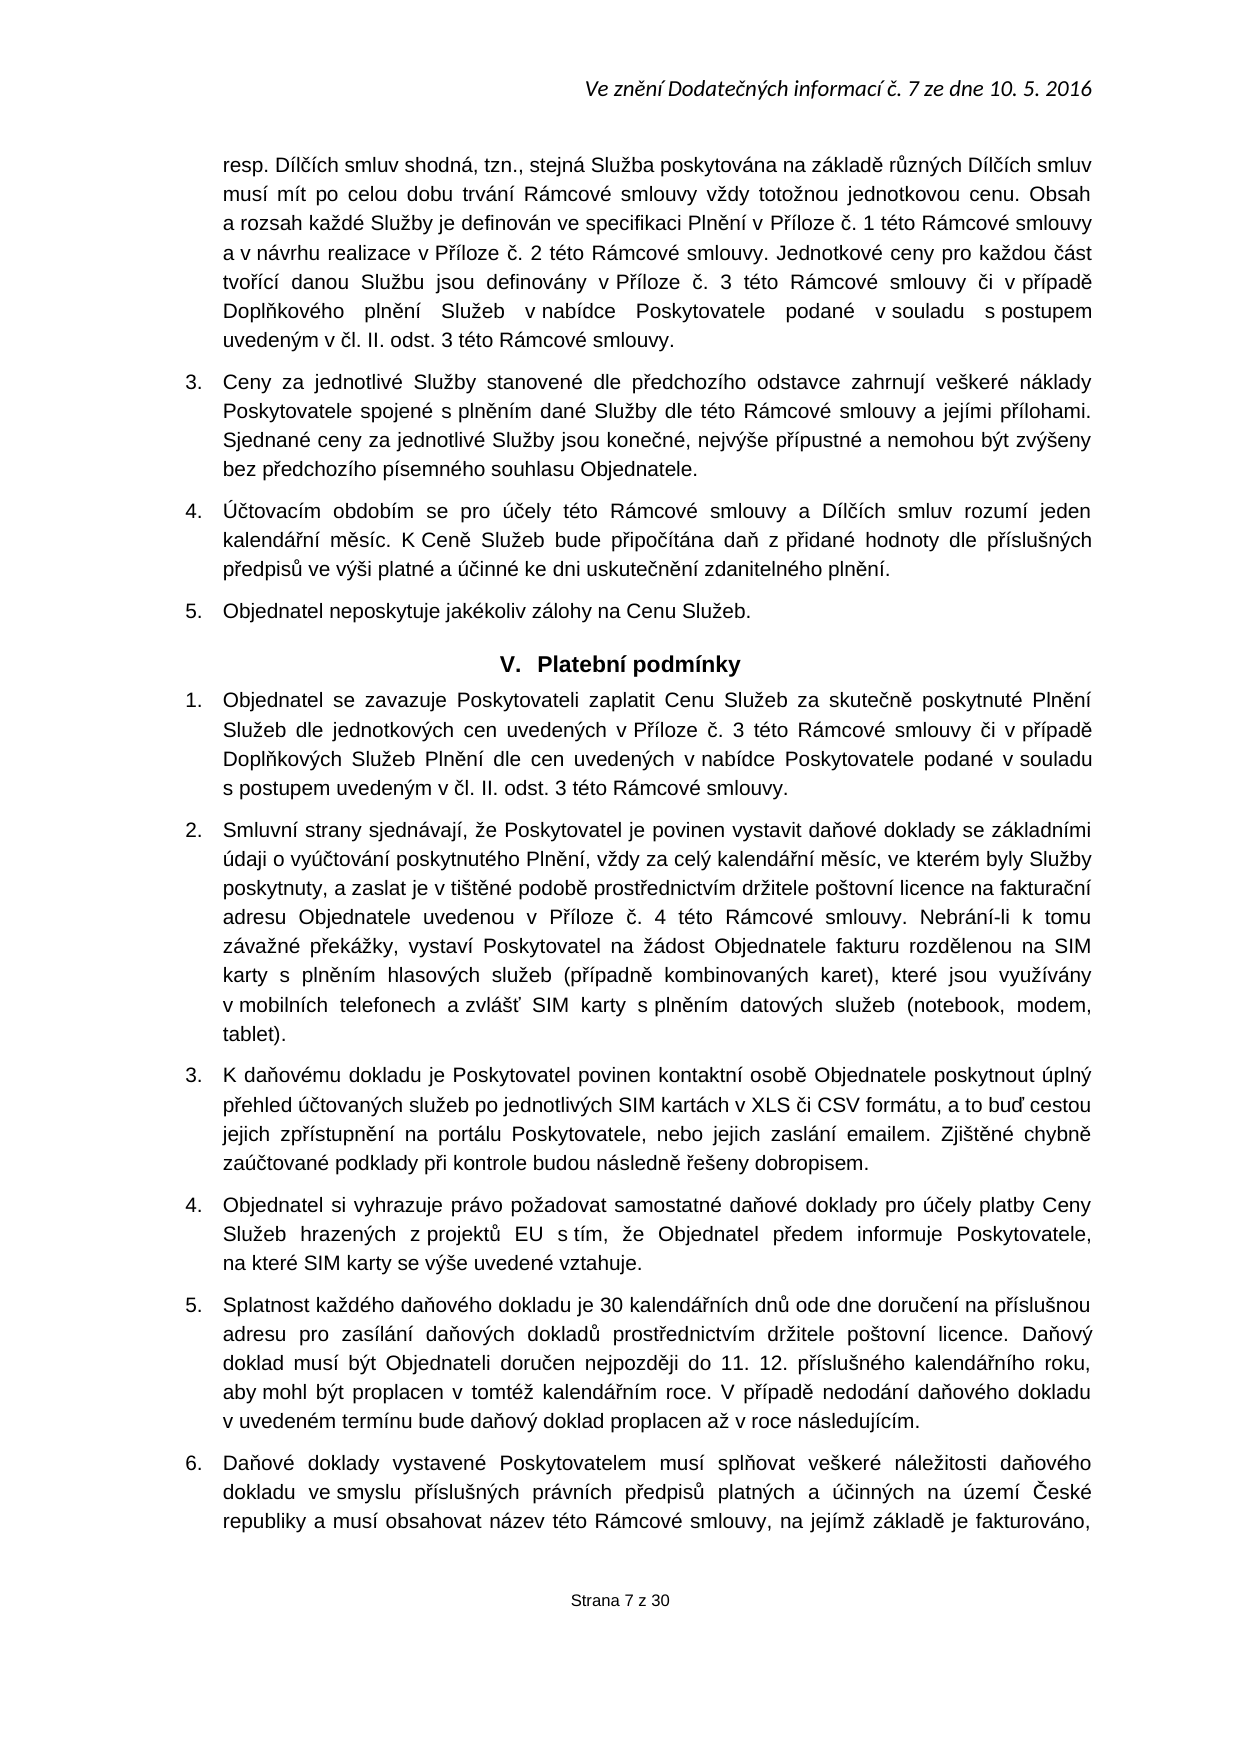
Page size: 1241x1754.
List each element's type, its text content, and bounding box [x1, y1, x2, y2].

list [185, 148, 1092, 352]
list Objednatel neposkytuje jakékoliv zálohy na Cenu Služeb. [185, 593, 1092, 623]
list Objednatel se zavazuje Poskytovateli zaplatit Cenu Služeb za skutečně poskytnuté Plnění Služeb dle jednotkových cen uvedených v Příloze č. 3 této Rámcové smlouvy či v případě Doplňkových Služeb Plnění dle cen uvedených v nabídce Poskytovatele podané v souladu s postupem uvedeným v čl. II. odst. 3 této Rámcové smlouvy. [185, 683, 1092, 800]
list Platební podmínky [148, 648, 1092, 677]
list Účtovacím obdobím se pro účely této Rámcové smlouvy a Dílčích smluv rozumí jeden kalendářní měsíc. K Ceně Služeb bude připočítána daň z přidané hodnoty dle příslušných předpisů ve výši platné a účinné ke dni uskutečnění zdanitelného plnění. [185, 493, 1092, 581]
list K daňovému dokladu je Poskytovatel povinen kontaktní osobě Objednatele poskytnout úplný přehled účtovaných služeb po jednotlivých SIM kartách v XLS či CSV formátu, a to buď cestou jejich zpřístupnění na portálu Poskytovatele, nebo jejich zaslání emailem. Zjištěné chybně zaúčtované podklady při kontrole budou následně řešeny dobropisem. [185, 1058, 1092, 1175]
list Splatnost každého daňového dokladu je 30 kalendářních dnů ode dne doručení na příslušnou adresu pro zasílání daňových dokladů prostřednictvím držitele poštovní licence. Daňový doklad musí být Objednateli doručen nejpozději do 11. 12. příslušného kalendářního roku, aby mohl být proplacen v tomtéž kalendářním roce. V případě nedodání daňového dokladu v uvedeném termínu bude daňový doklad proplacen až v roce následujícím. [185, 1287, 1092, 1433]
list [185, 1446, 1092, 1533]
list Smluvní strany sjednávají, že Poskytovatel je povinen vystavit daňové doklady se základními údaji o vyúčtování poskytnutého Plnění, vždy za celý kalendářní měsíc, ve kterém byly Služby poskytnuty, a zaslat je v tištěné podobě prostřednictvím držitele poštovní licence na fakturační adresu Objednatele uvedenou v Příloze č. 4 této Rámcové smlouvy. Nebrání-li k tomu závažné překážky, vystaví Poskytovatel na žádost Objednatele fakturu rozdělenou na SIM karty s plněním hlasových služeb (případně kombinovaných karet), které jsou využívány v mobilních telefonech a zvlášť SIM karty s plněním datových služeb (notebook, modem, tablet). [185, 812, 1092, 1046]
list Objednatel si vyhrazuje právo požadovat samostatné daňové doklady pro účely platby Ceny Služeb hrazených z projektů EU s tím, že Objednatel předem informuje Poskytovatele, na které SIM karty se výše uvedené vztahuje. [185, 1187, 1092, 1275]
list Ceny za jednotlivé Služby stanovené dle předchozího odstavce zahrnují veškeré náklady Poskytovatele spojené s plněním dané Služby dle této Rámcové smlouvy a jejími přílohami. Sjednané ceny za jednotlivé Služby jsou konečné, nejvýše přípustné a nemohou být zvýšeny bez předchozího písemného souhlasu Objednatele. [185, 364, 1092, 481]
